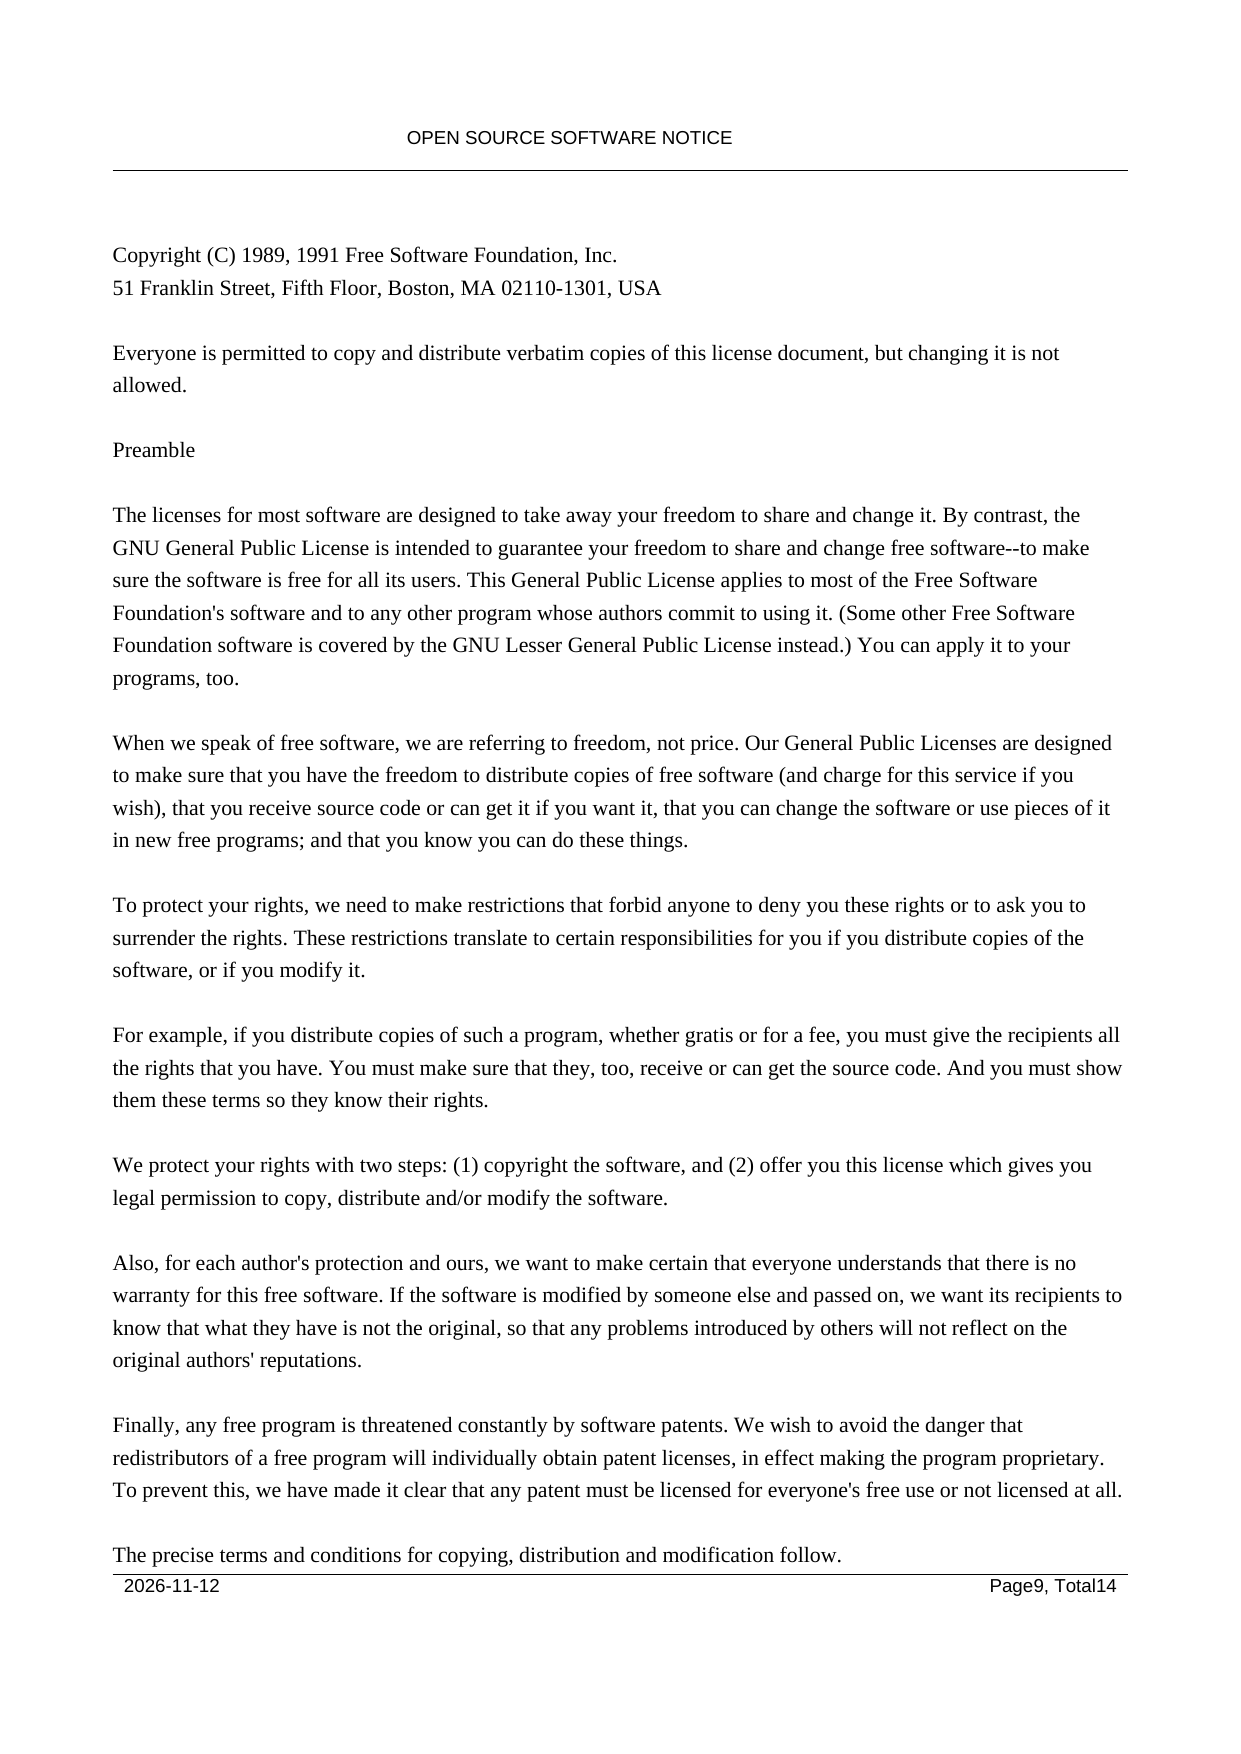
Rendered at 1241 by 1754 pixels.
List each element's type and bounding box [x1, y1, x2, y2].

text [112, 206, 1128, 1571]
